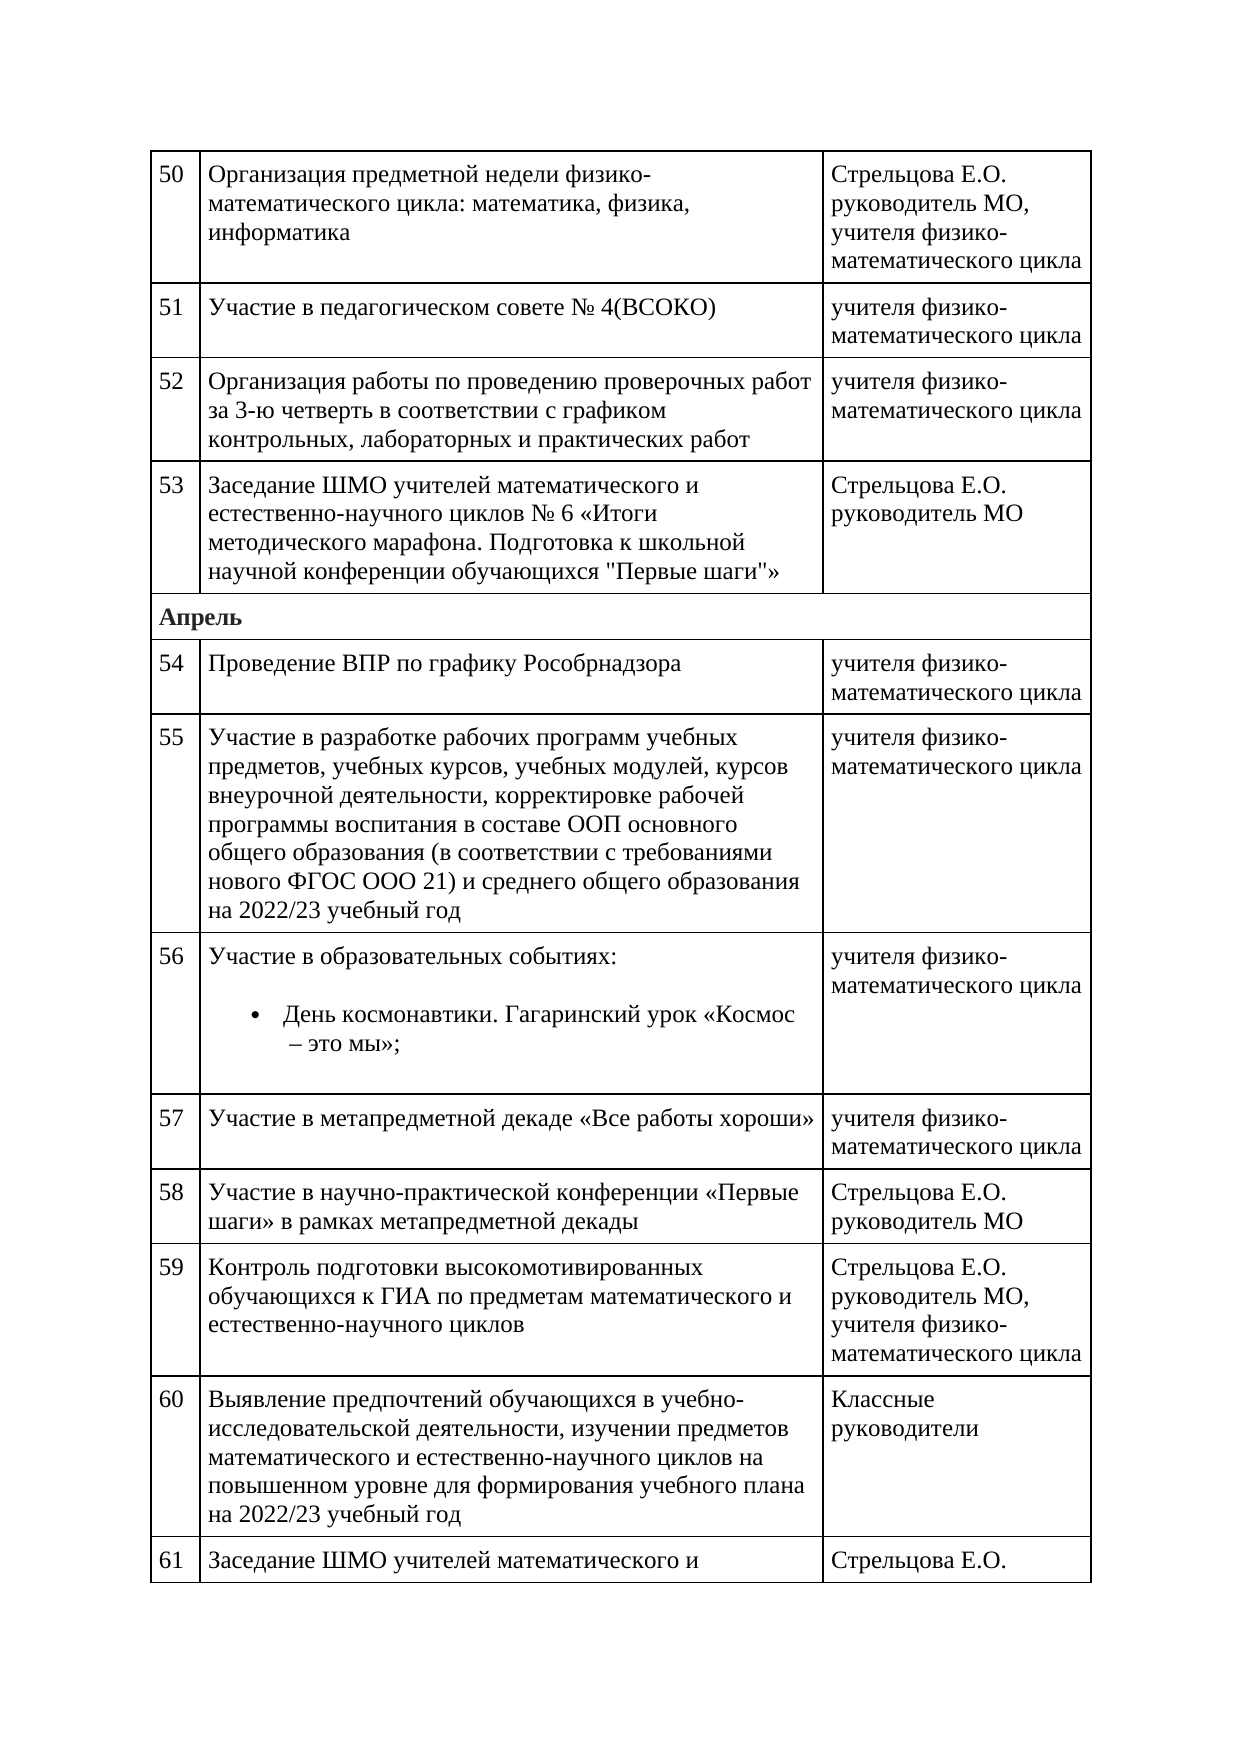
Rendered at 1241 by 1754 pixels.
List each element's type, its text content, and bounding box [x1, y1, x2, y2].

table_cell 53 [152, 462, 199, 592]
table_cell Участие в педагогическом совете № 4(ВСОКО) [201, 284, 822, 357]
table_cell 60 [152, 1377, 199, 1536]
table_cell Апрель [152, 594, 1090, 638]
table_cell Контроль подготовки высокомотивированных обучающихся к ГИА по предметам математического и естественно-научного циклов [201, 1244, 822, 1375]
table_cell Организация предметной недели физико-математического цикла: математика, физика, информатика [201, 152, 822, 282]
table_cell 51 [152, 284, 199, 357]
table_cell 59 [152, 1244, 199, 1375]
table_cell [824, 1537, 1090, 1582]
table_cell учителя физико-математического цикла [824, 1095, 1090, 1168]
table_cell учителя физико-математического цикла [824, 640, 1090, 713]
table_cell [201, 1537, 822, 1582]
table_cell Стрельцова Е.О. руководитель МО, учителя физико-математического цикла [824, 1244, 1090, 1375]
table_cell Классные руководители [824, 1377, 1090, 1536]
table_cell 55 [152, 715, 199, 932]
table_cell Проведение ВПР по графику Рособрнадзора [201, 640, 822, 713]
table_cell Участие в образовательных событиях: День космонавтики. Гагаринский урок «Космос – это мы»; [201, 933, 822, 1093]
table_cell 52 [152, 358, 199, 460]
table_cell 57 [152, 1095, 199, 1168]
table_cell учителя физико-математического цикла [824, 715, 1090, 932]
table_cell Стрельцова Е.О. руководитель МО [824, 1170, 1090, 1243]
table_cell Выявление предпочтений обучающихся в учебно-исследовательской деятельности, изучении предметов математического и естественно-научного циклов на повышенном уровне для формирования учебного плана на 2022/23 учебный год [201, 1377, 822, 1536]
table_cell Стрельцова Е.О. руководитель МО [824, 462, 1090, 592]
table_cell 50 [152, 152, 199, 282]
table_cell 54 [152, 640, 199, 713]
table_cell 58 [152, 1170, 199, 1243]
table_cell Участие в разработке рабочих программ учебных предметов, учебных курсов, учебных модулей, курсов внеурочной деятельности, корректировке рабочей программы воспитания в составе ООП основного общего образования (в соответствии с требованиями нового ФГОС ООО 21) и среднего общего образования на 2022/23 учебный год [201, 715, 822, 932]
table_cell Организация работы по проведению проверочных работ за 3-ю четверть в соответствии с графиком контрольных, лабораторных и практических работ [201, 358, 822, 460]
table_cell Участие в метапредметной декаде «Все работы хороши» [201, 1095, 822, 1168]
table_cell учителя физико-математического цикла [824, 284, 1090, 357]
table_cell Стрельцова Е.О. руководитель МО, учителя физико-математического цикла [824, 152, 1090, 282]
table_cell 56 [152, 933, 199, 1093]
table_cell учителя физико-математического цикла [824, 933, 1090, 1093]
table_cell 61 [152, 1537, 199, 1582]
table_cell Участие в научно-практической конференции «Первые шаги» в рамках метапредметной декады [201, 1170, 822, 1243]
table_cell Заседание ШМО учителей математического и естественно-научного циклов № 6 «Итоги методического марафона. Подготовка к школьной научной конференции обучающихся "Первые шаги"» [201, 462, 822, 592]
table_cell учителя физико-математического цикла [824, 358, 1090, 460]
